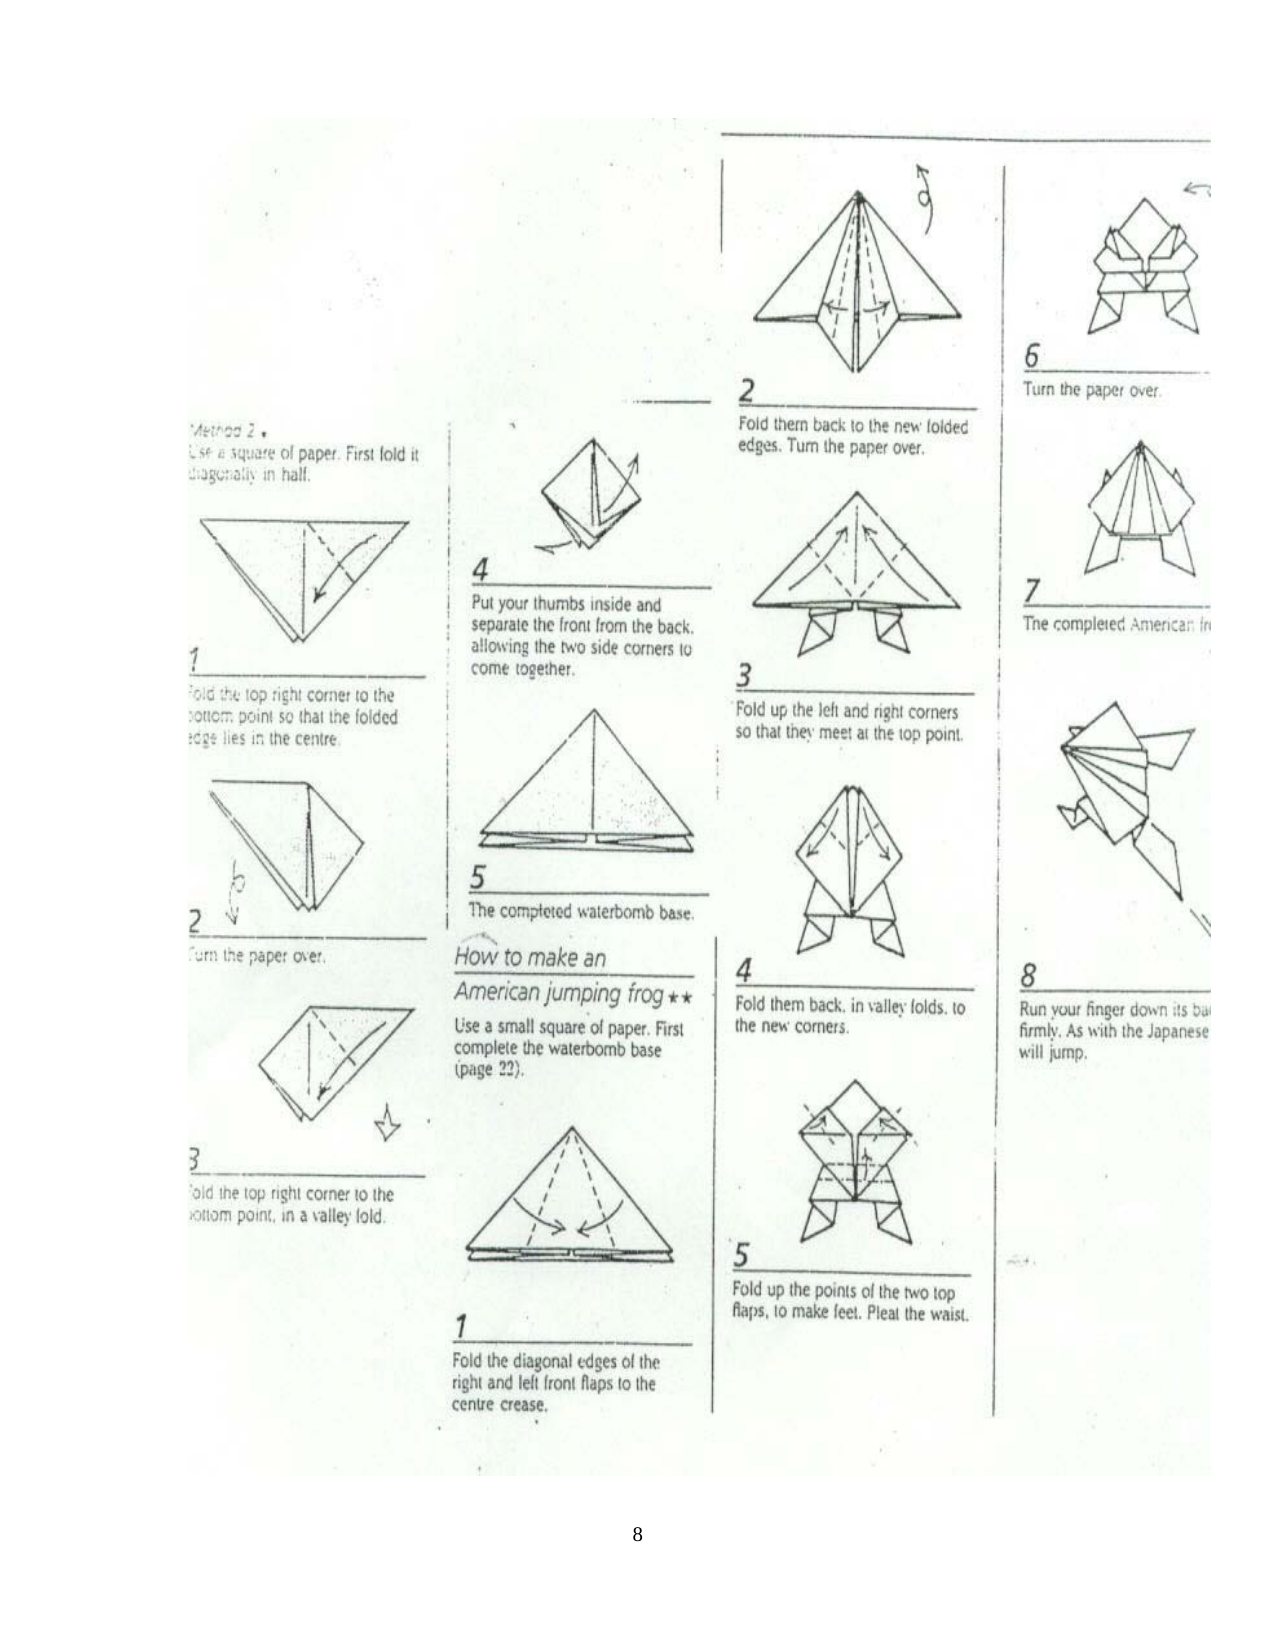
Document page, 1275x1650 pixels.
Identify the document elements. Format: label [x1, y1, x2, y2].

picture [187, 118, 1211, 1476]
